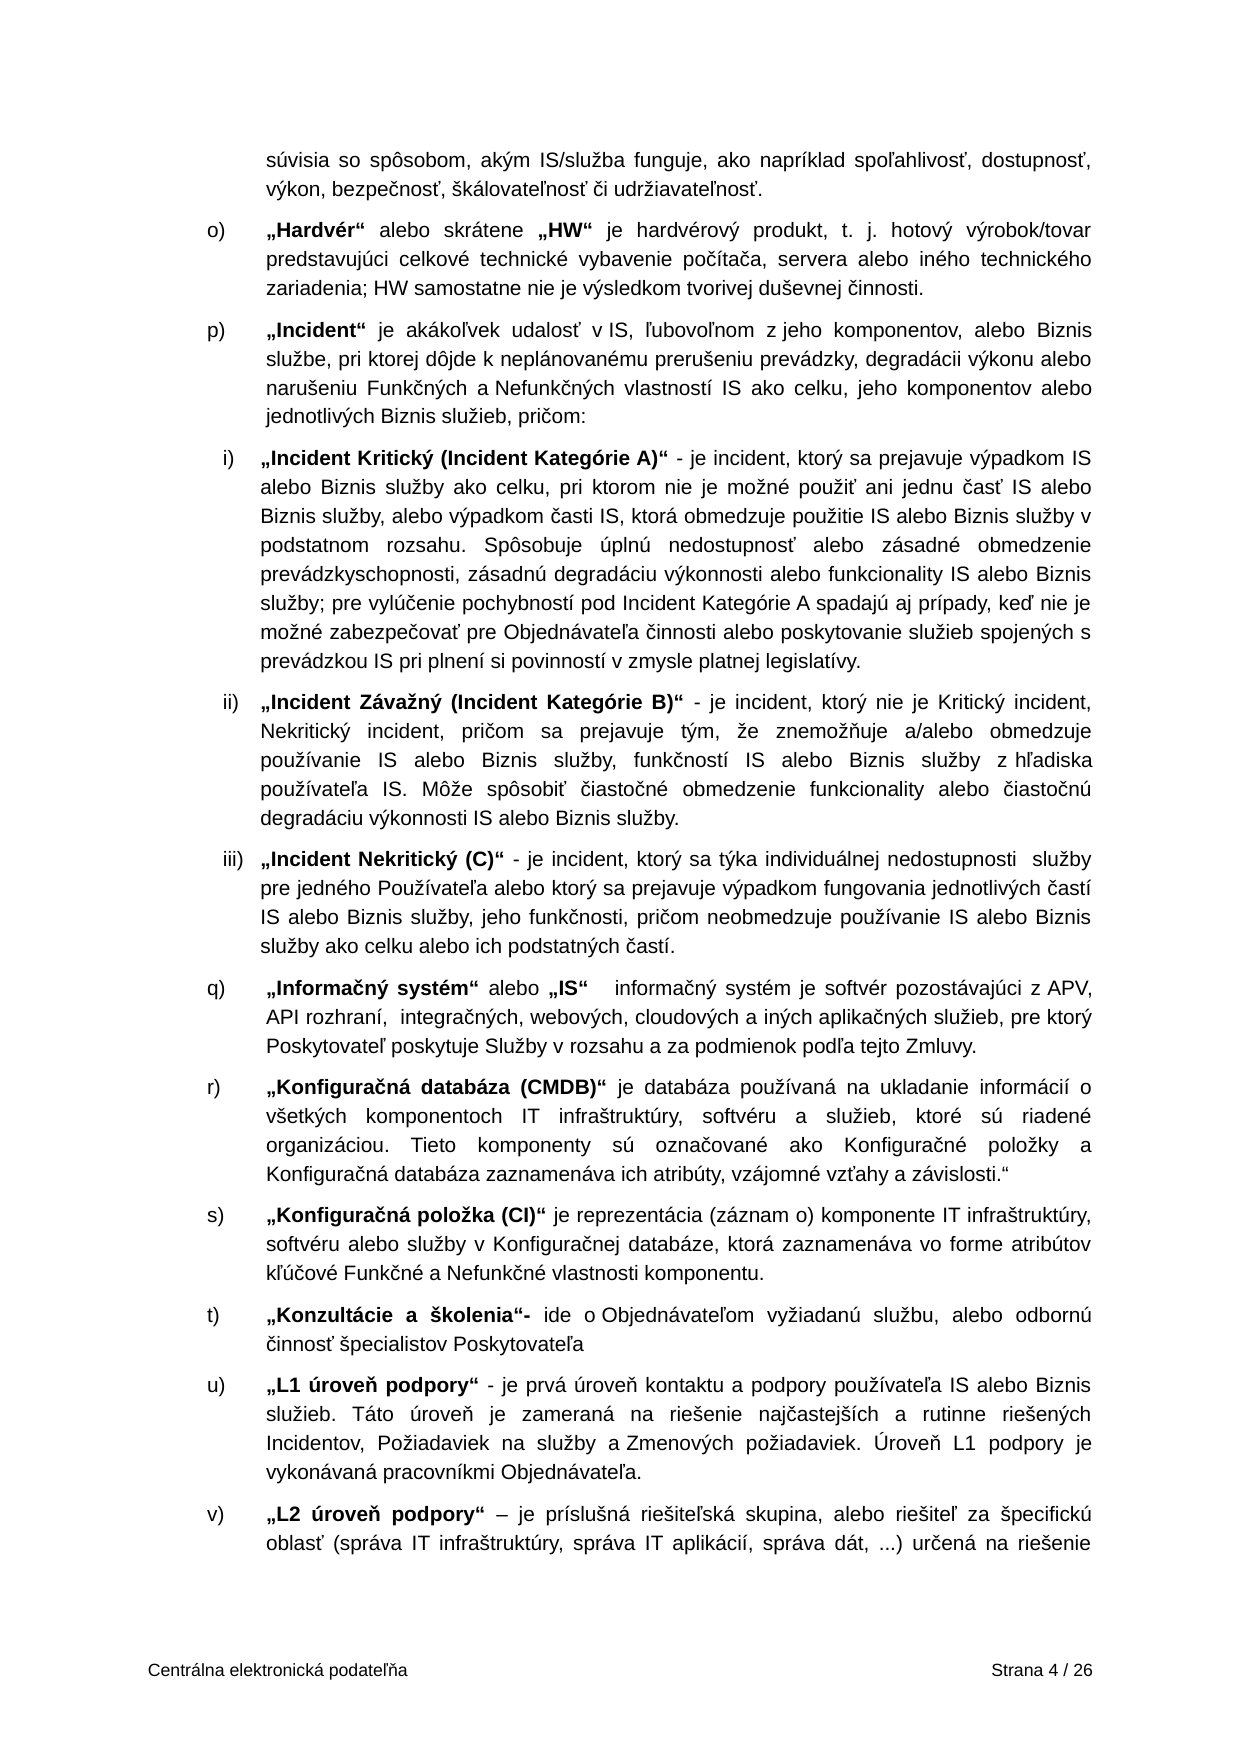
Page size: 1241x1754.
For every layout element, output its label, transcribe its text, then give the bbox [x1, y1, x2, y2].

list „Incident Závažný (Incident Kategórie B)“ - je incident, ktorý nie je Kritický incident, Nekritický incident, pričom sa prejavuje tým, že znemožňuje a/alebo obmedzuje používanie IS alebo Biznis služby, funkčností IS alebo Biznis služby z hľadiska používateľa IS. Môže spôsobiť čiastočné obmedzenie funkcionality alebo čiastočnú degradáciu výkonnosti IS alebo Biznis služby. [223, 690, 1092, 830]
list „Incident Nekritický (C)“ - je incident, ktorý sa týka individuálnej nedostupnosti služby pre jedného Používateľa alebo ktorý sa prejavuje výpadkom fungovania jednotlivých častí IS alebo Biznis služby, jeho funkčnosti, pričom neobmedzuje používanie IS alebo Biznis služby ako celku alebo ich podstatných častí. [223, 847, 1092, 958]
text „Hardvér“ alebo skrátene „HW“ je hardvérový produkt, t. j. hotový výrobok/tovar predstavujúci celkové technické vybavenie počítača, servera alebo iného technického zariadenia; HW samostatne nie je výsledkom tvorivej duševnej činnosti. [207, 218, 1092, 300]
text „Incident“ je akákoľvek udalosť v IS, ľubovoľnom z jeho komponentov, alebo Biznis službe, pri ktorej dôjde k neplánovanému prerušeniu prevádzky, degradácii výkonu alebo narušeniu Funkčných a Nefunkčných vlastností IS ako celku, jeho komponentov alebo jednotlivých Biznis služieb, pričom: [207, 317, 1092, 428]
text „Konzultácie a školenia“- ide o Objednávateľom vyžiadanú službu, alebo odbornú činnosť špecialistov Poskytovateľa [207, 1303, 1092, 1356]
text „Konfiguračná databáza (CMDB)“ je databáza používaná na ukladanie informácií o všetkých komponentoch IT infraštruktúry, softvéru a služieb, ktoré sú riadené organizáciou. Tieto komponenty sú označované ako Konfiguračné položky a Konfiguračná databáza zaznamenáva ich atribúty, vzájomné vzťahy a závislosti.“ [207, 1075, 1092, 1186]
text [207, 1501, 1092, 1554]
text „L1 úroveň podpory“ - je prvá úroveň kontaktu a podpory používateľa IS alebo Biznis služieb. Táto úroveň je zameraná na riešenie najčastejších a rutinne riešených Incidentov, Požiadaviek na služby a Zmenových požiadaviek. Úroveň L1 podpory je vykonávaná pracovníkmi Objednávateľa. [207, 1373, 1092, 1484]
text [207, 148, 1092, 201]
text „Konfiguračná položka (CI)“ je reprezentácia (záznam o) komponente IT infraštruktúry, softvéru alebo služby v Konfiguračnej databáze, ktorá zaznamenáva vo forme atribútov kľúčové Funkčné a Nefunkčné vlastnosti komponentu. [207, 1203, 1092, 1285]
list „Incident Kritický (Incident Kategórie A)“ - je incident, ktorý sa prejavuje výpadkom IS alebo Biznis služby ako celku, pri ktorom nie je možné použiť ani jednu časť IS alebo Biznis služby, alebo výpadkom časti IS, ktorá obmedzuje použitie IS alebo Biznis služby v podstatnom rozsahu. Spôsobuje úplnú nedostupnosť alebo zásadné obmedzenie prevádzkyschopnosti, zásadnú degradáciu výkonnosti alebo funkcionality IS alebo Biznis služby; pre vylúčenie pochybností pod Incident Kategórie A spadajú aj prípady, keď nie je možné zabezpečovať pre Objednávateľa činnosti alebo poskytovanie služieb spojených s prevádzkou IS pri plnení si povinností v zmysle platnej legislatívy. [223, 446, 1092, 672]
text „Informačný systém“ alebo „IS“ informačný systém je softvér pozostávajúci z APV, API rozhraní, integračných, webových, cloudových a iných aplikačných služieb, pre ktorý Poskytovateľ poskytuje Služby v rozsahu a za podmienok podľa tejto Zmluvy. [207, 976, 1092, 1057]
